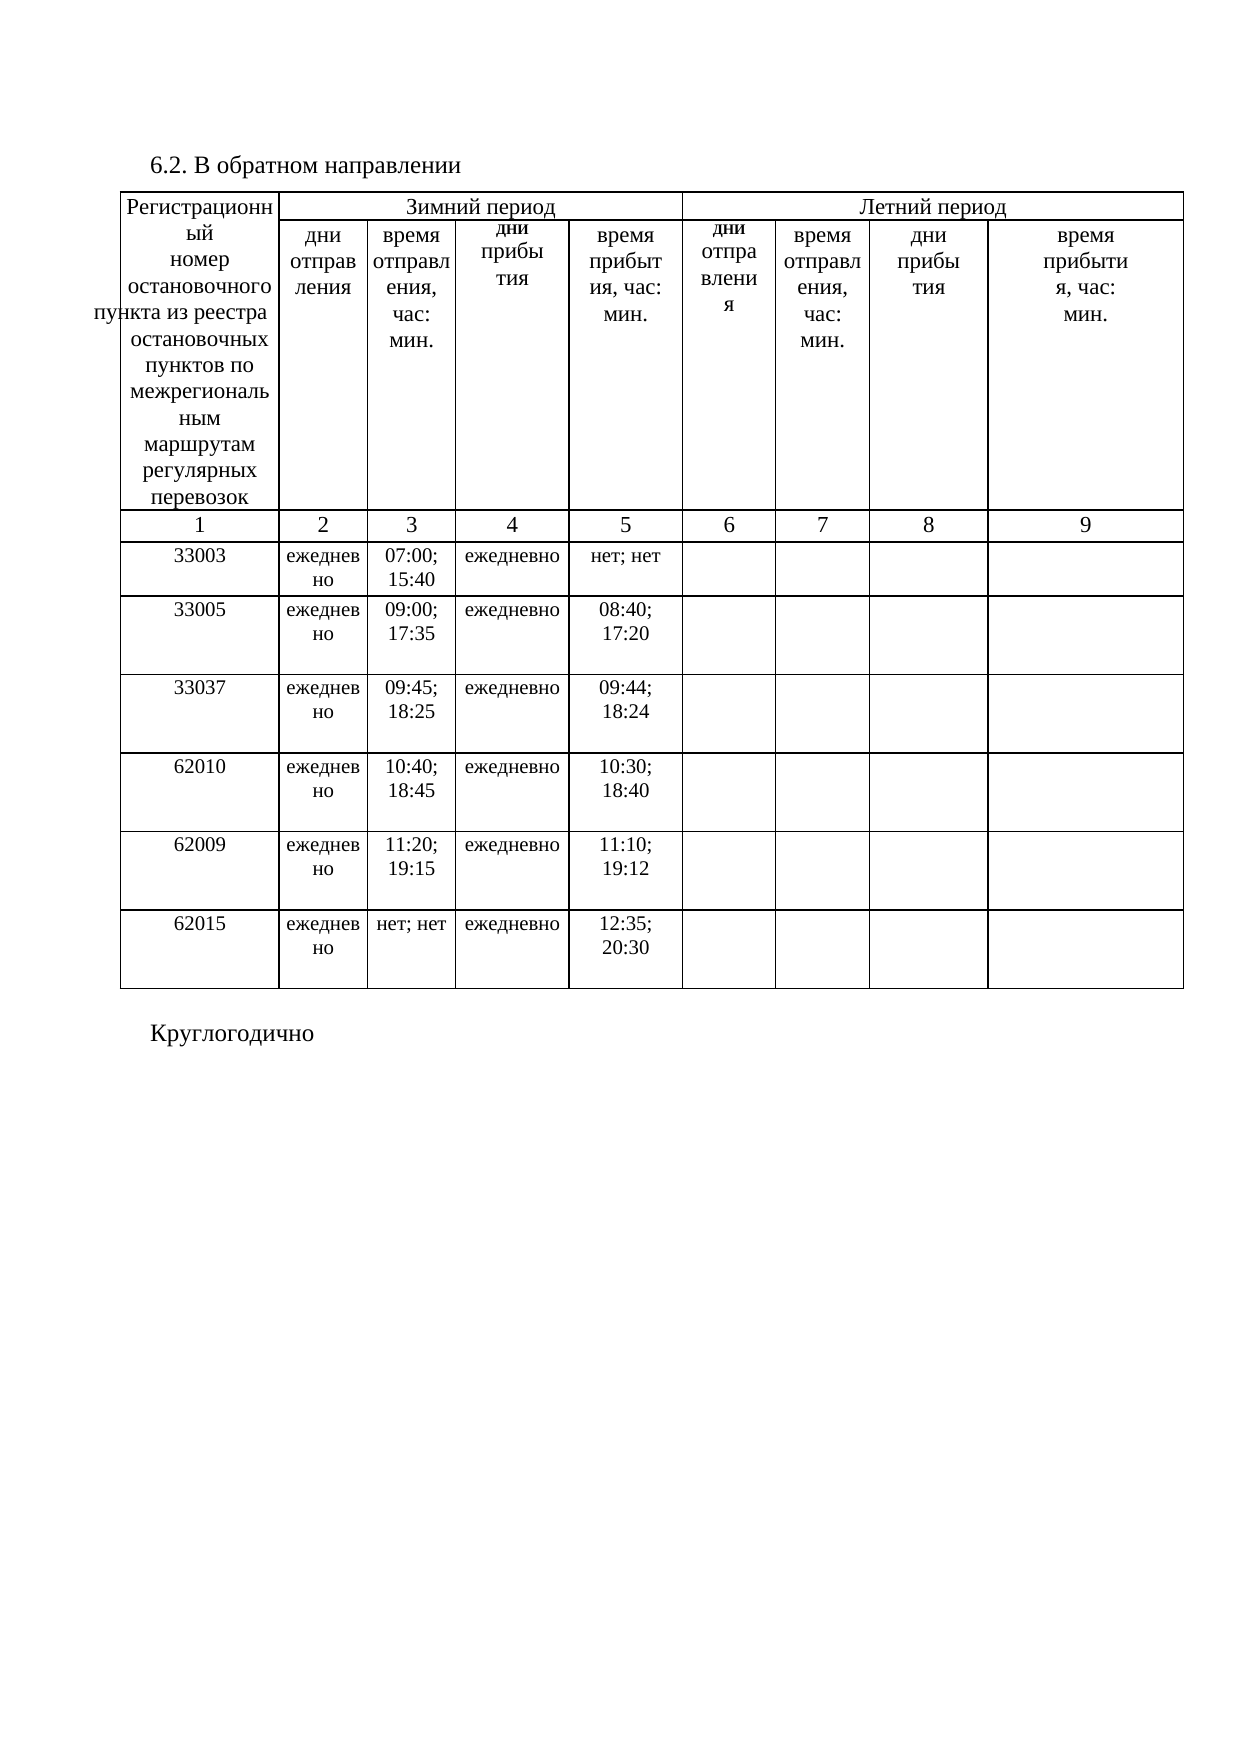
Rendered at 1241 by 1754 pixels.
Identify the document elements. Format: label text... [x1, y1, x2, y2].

table_cell 3 [368, 511, 455, 541]
table_cell ежедневно [280, 675, 367, 752]
table_cell ежедневно [456, 675, 568, 752]
table_cell ежедневно [456, 832, 568, 909]
table_cell 11:20; 19:15 [368, 832, 455, 909]
table_cell ежедневно [280, 543, 367, 595]
table_cell [776, 543, 869, 595]
table_cell 33003 [121, 543, 278, 595]
table_cell [683, 675, 775, 752]
table_cell 62009 [121, 832, 278, 909]
table_cell 08:40; 17:20 [570, 597, 682, 674]
table_cell ежедневно [456, 754, 568, 831]
table_cell [776, 911, 869, 987]
table_cell дни прибы тия [870, 221, 987, 509]
table_cell 09:45; 18:25 [368, 675, 455, 752]
table_cell [870, 754, 987, 831]
table_cell ежедневно [456, 911, 568, 987]
table_cell [683, 832, 775, 909]
table_cell 4 [456, 511, 568, 541]
table_cell 62015 [121, 911, 278, 987]
table_cell ежедневно [280, 911, 367, 987]
table_cell 33037 [121, 675, 278, 752]
table_cell [989, 754, 1183, 831]
table_cell [870, 911, 987, 987]
table_cell ежедневно [280, 832, 367, 909]
table_header Летний период [683, 193, 1183, 219]
table_header Регистрационный номер остановочного пункта из реестра остановочных пунктов по межрегиональным маршрутам регулярных перевозок [121, 193, 278, 509]
table_cell время отправл ения, час: мин. [368, 221, 455, 509]
table_cell 1 [121, 511, 278, 541]
table_cell 10:30; 18:40 [570, 754, 682, 831]
table_cell 6 [683, 511, 775, 541]
table_cell [776, 832, 869, 909]
table_cell нет; нет [368, 911, 455, 987]
table_cell [683, 754, 775, 831]
table_cell 7 [776, 511, 869, 541]
table_cell ежедневно [456, 543, 568, 595]
table_cell 12:35; 20:30 [570, 911, 682, 987]
table_cell нет; нет [570, 543, 682, 595]
table_cell [989, 597, 1183, 674]
table_cell время отправл ения, час: мин. [776, 221, 869, 509]
table_cell время прибыт ия, час: мин. [570, 221, 682, 509]
table_cell 10:40; 18:45 [368, 754, 455, 831]
table_cell дни отправ ления [280, 221, 367, 509]
table_cell [683, 597, 775, 674]
table_cell 62010 [121, 754, 278, 831]
table_cell [989, 832, 1183, 909]
table_cell время прибыти я, час: мин. [989, 221, 1183, 509]
table_cell ДНИ прибы тия [456, 221, 568, 509]
table_cell [870, 543, 987, 595]
text 6.2. В обратном направлении [150, 150, 1090, 179]
text Круглогодично [150, 1018, 1090, 1047]
table_cell [776, 597, 869, 674]
table_cell [683, 911, 775, 987]
table_cell [989, 911, 1183, 987]
table_header Зимний период [280, 193, 682, 219]
table_cell [683, 543, 775, 595]
table_cell [989, 543, 1183, 595]
table_cell ежедневно [280, 754, 367, 831]
table_cell 8 [870, 511, 987, 541]
table_cell ежедневно [280, 597, 367, 674]
table_cell ежедневно [456, 597, 568, 674]
table_cell 07:00; 15:40 [368, 543, 455, 595]
table_cell [776, 754, 869, 831]
table_cell ДНИ отпра влени я [683, 221, 775, 509]
table_cell [870, 675, 987, 752]
table_cell 33005 [121, 597, 278, 674]
table_cell [870, 597, 987, 674]
table_cell [776, 675, 869, 752]
table_cell 11:10; 19:12 [570, 832, 682, 909]
table_cell [989, 675, 1183, 752]
table_cell 2 [280, 511, 367, 541]
table_cell 5 [570, 511, 682, 541]
table_cell 09:00; 17:35 [368, 597, 455, 674]
table_cell [870, 832, 987, 909]
table_cell 9 [989, 511, 1183, 541]
table_cell 09:44; 18:24 [570, 675, 682, 752]
